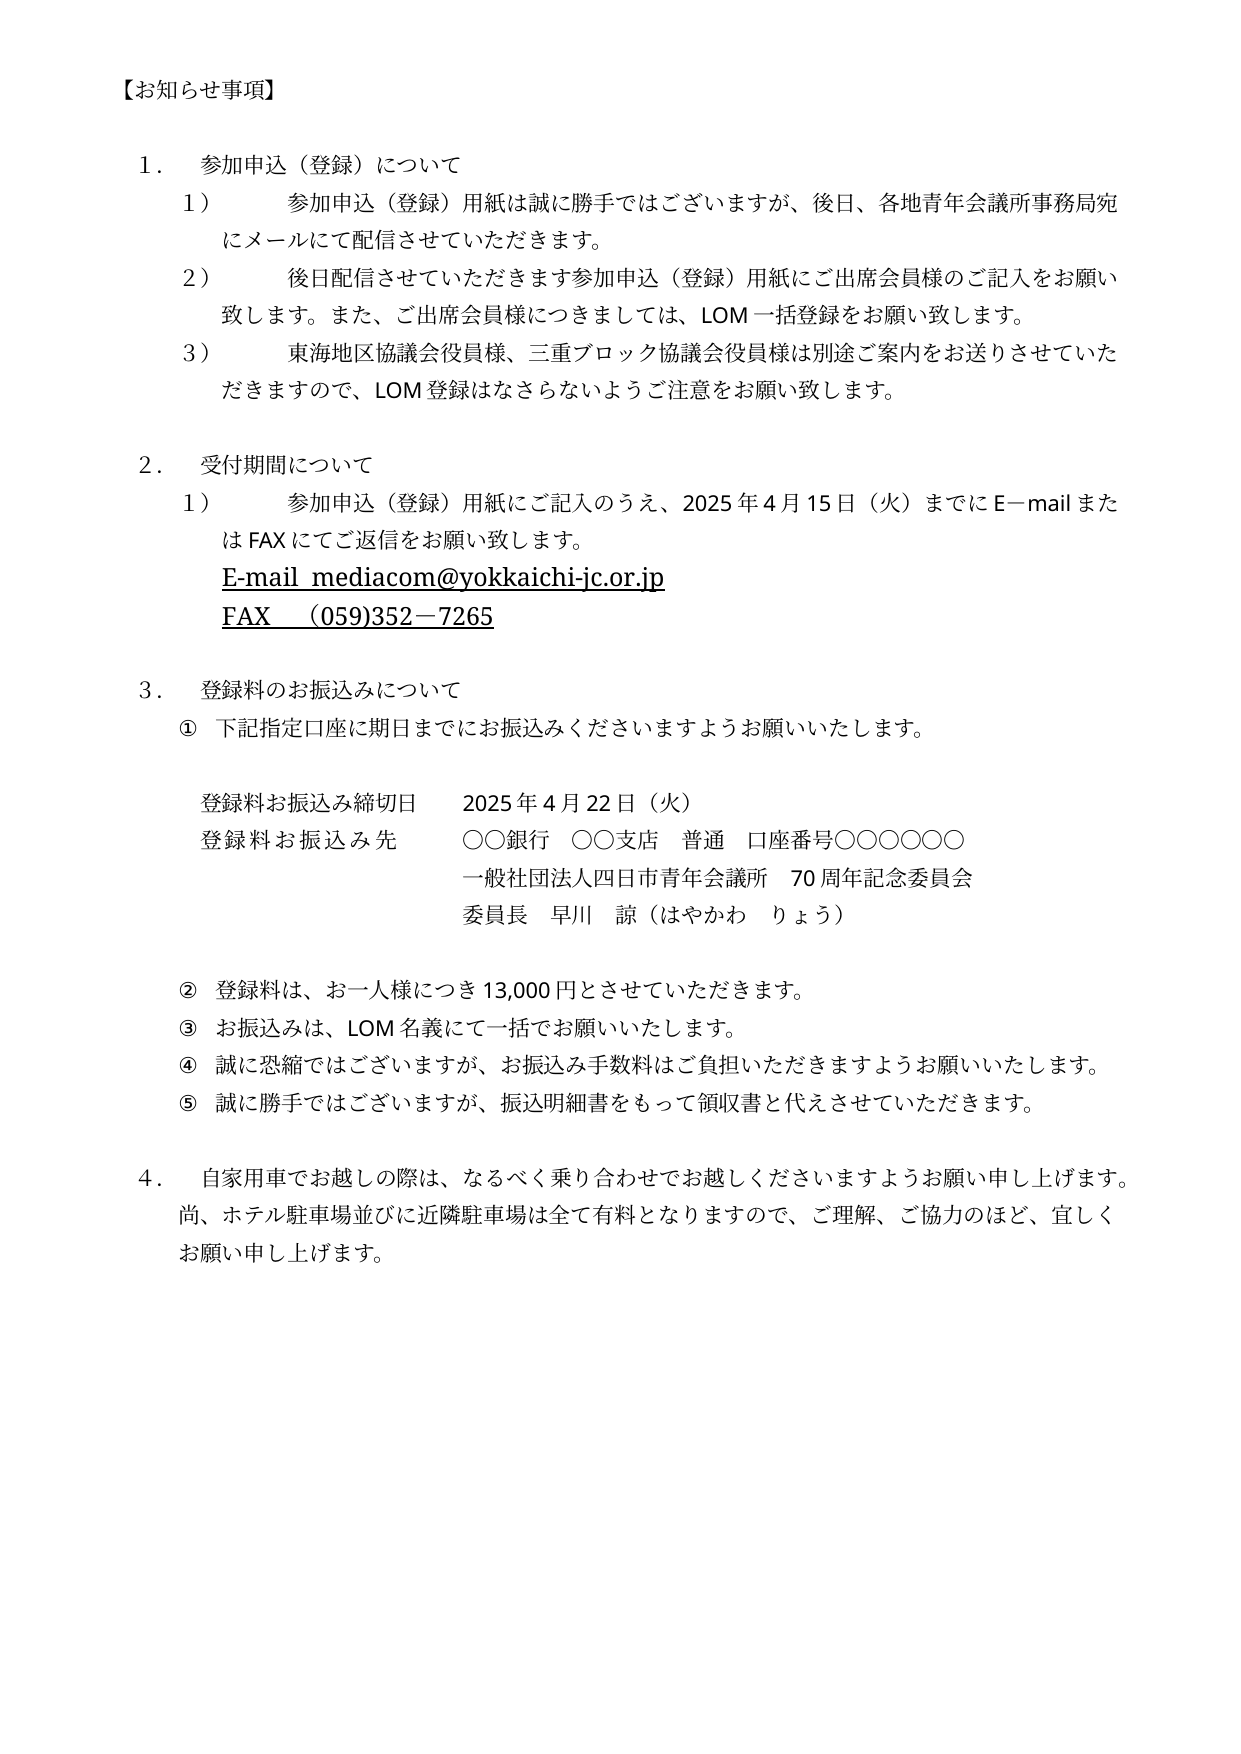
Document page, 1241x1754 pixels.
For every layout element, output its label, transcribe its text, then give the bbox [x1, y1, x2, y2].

list 一般社団法人四日市青年会議所 70周年記念委員会 [178, 858, 1128, 896]
list 誠に恐縮ではございますが、お振込み手数料はご負担いただきますようお願いいたします。 [178, 1046, 1128, 1083]
list 登録料は、お一人様につき13,000円とさせていただきます。 [178, 971, 1128, 1008]
list 参加申込（登録）用紙は誠に勝手ではございますが、後日、各地青年会議所事務局宛にメールにて配信させていただきます。 [178, 183, 1128, 258]
list 登録料のお振込みについて [134, 671, 1128, 708]
list 登録料お振込み締切日 2025年4月22日（火） [178, 783, 1128, 821]
list 参加申込（登録）用紙にご記入のうえ、2025年4月15日（火）までにE－mailまたはFAXにてご返信をお願い致します。 [178, 483, 1128, 558]
list 誠に勝手ではございますが、振込明細書をもって領収書と代えさせていただきます。 [178, 1083, 1128, 1121]
list 参加申込（登録）について [134, 146, 1128, 183]
text 【お知らせ事項】 [112, 71, 1128, 108]
list 委員長 早川 諒（はやかわ りょう） [178, 896, 1128, 933]
list 下記指定口座に期日までにお振込みくださいますようお願いいたします。 [178, 708, 1128, 746]
list 登録料お振込み先 〇〇銀行 〇〇支店 普通 口座番号〇〇〇〇〇〇 [178, 821, 1128, 858]
list お振込みは、LOM名義にて一括でお願いいたします。 [178, 1008, 1128, 1046]
list E-mail mediacom@yokkaichi-jc.or.jp [222, 558, 1128, 596]
list FAX （059)352－7265 [222, 596, 1128, 633]
list 東海地区協議会役員様、三重ブロック協議会役員様は別途ご案内をお送りさせていただきますので、LOM登録はなさらないようご注意をお願い致します。 [178, 333, 1128, 408]
list 後日配信させていただきます参加申込（登録）用紙にご出席会員様のご記入をお願い致します。また、ご出席会員様につきましては、LOM一括登録をお願い致します。 [178, 258, 1128, 333]
list 自家用車でお越しの際は、なるべく乗り合わせでお越しくださいますようお願い申し上げます。尚、ホテル駐車場並びに近隣駐車場は全て有料となりますので、ご理解、ご協力のほど、宜しくお願い申し上げます。 [134, 1158, 1128, 1271]
list 受付期間について [134, 446, 1128, 483]
